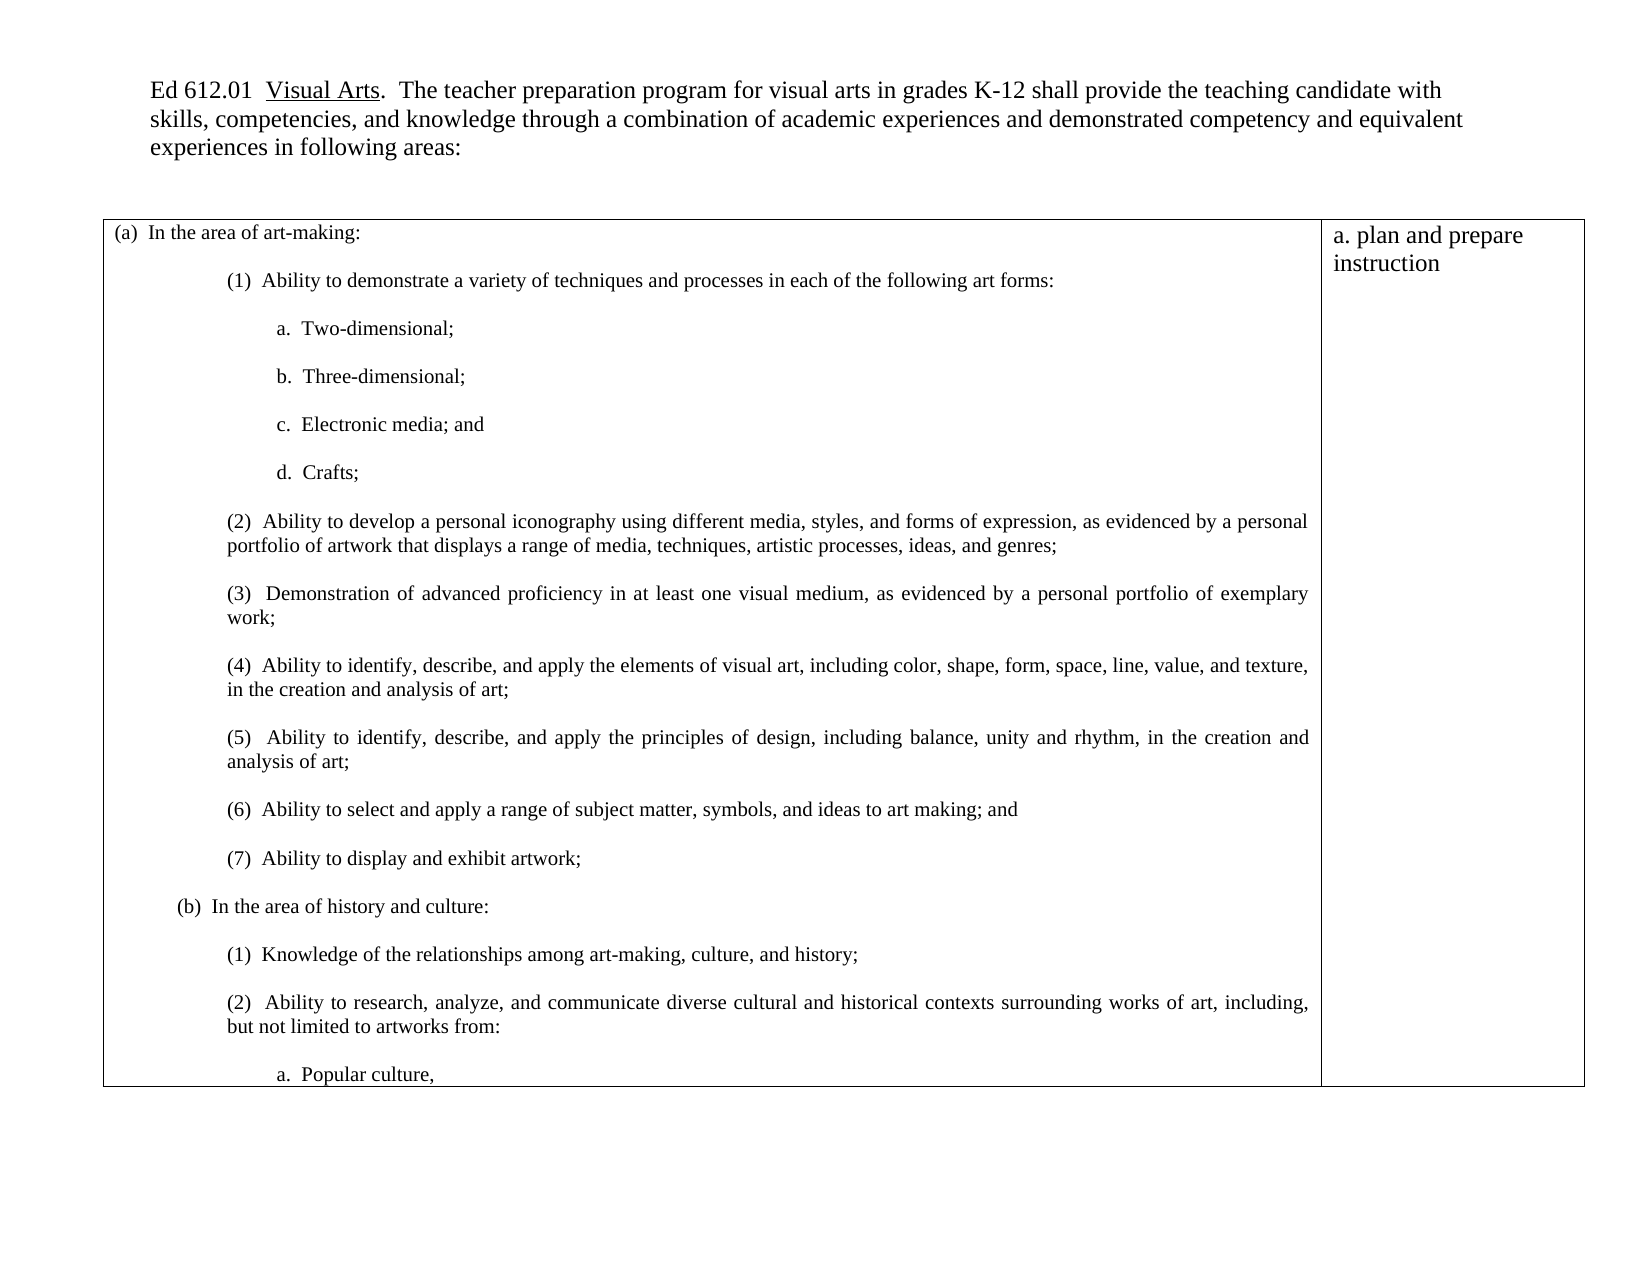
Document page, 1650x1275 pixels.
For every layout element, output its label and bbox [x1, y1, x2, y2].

table_header [1322, 220, 1584, 1086]
table_header [104, 220, 1321, 1086]
